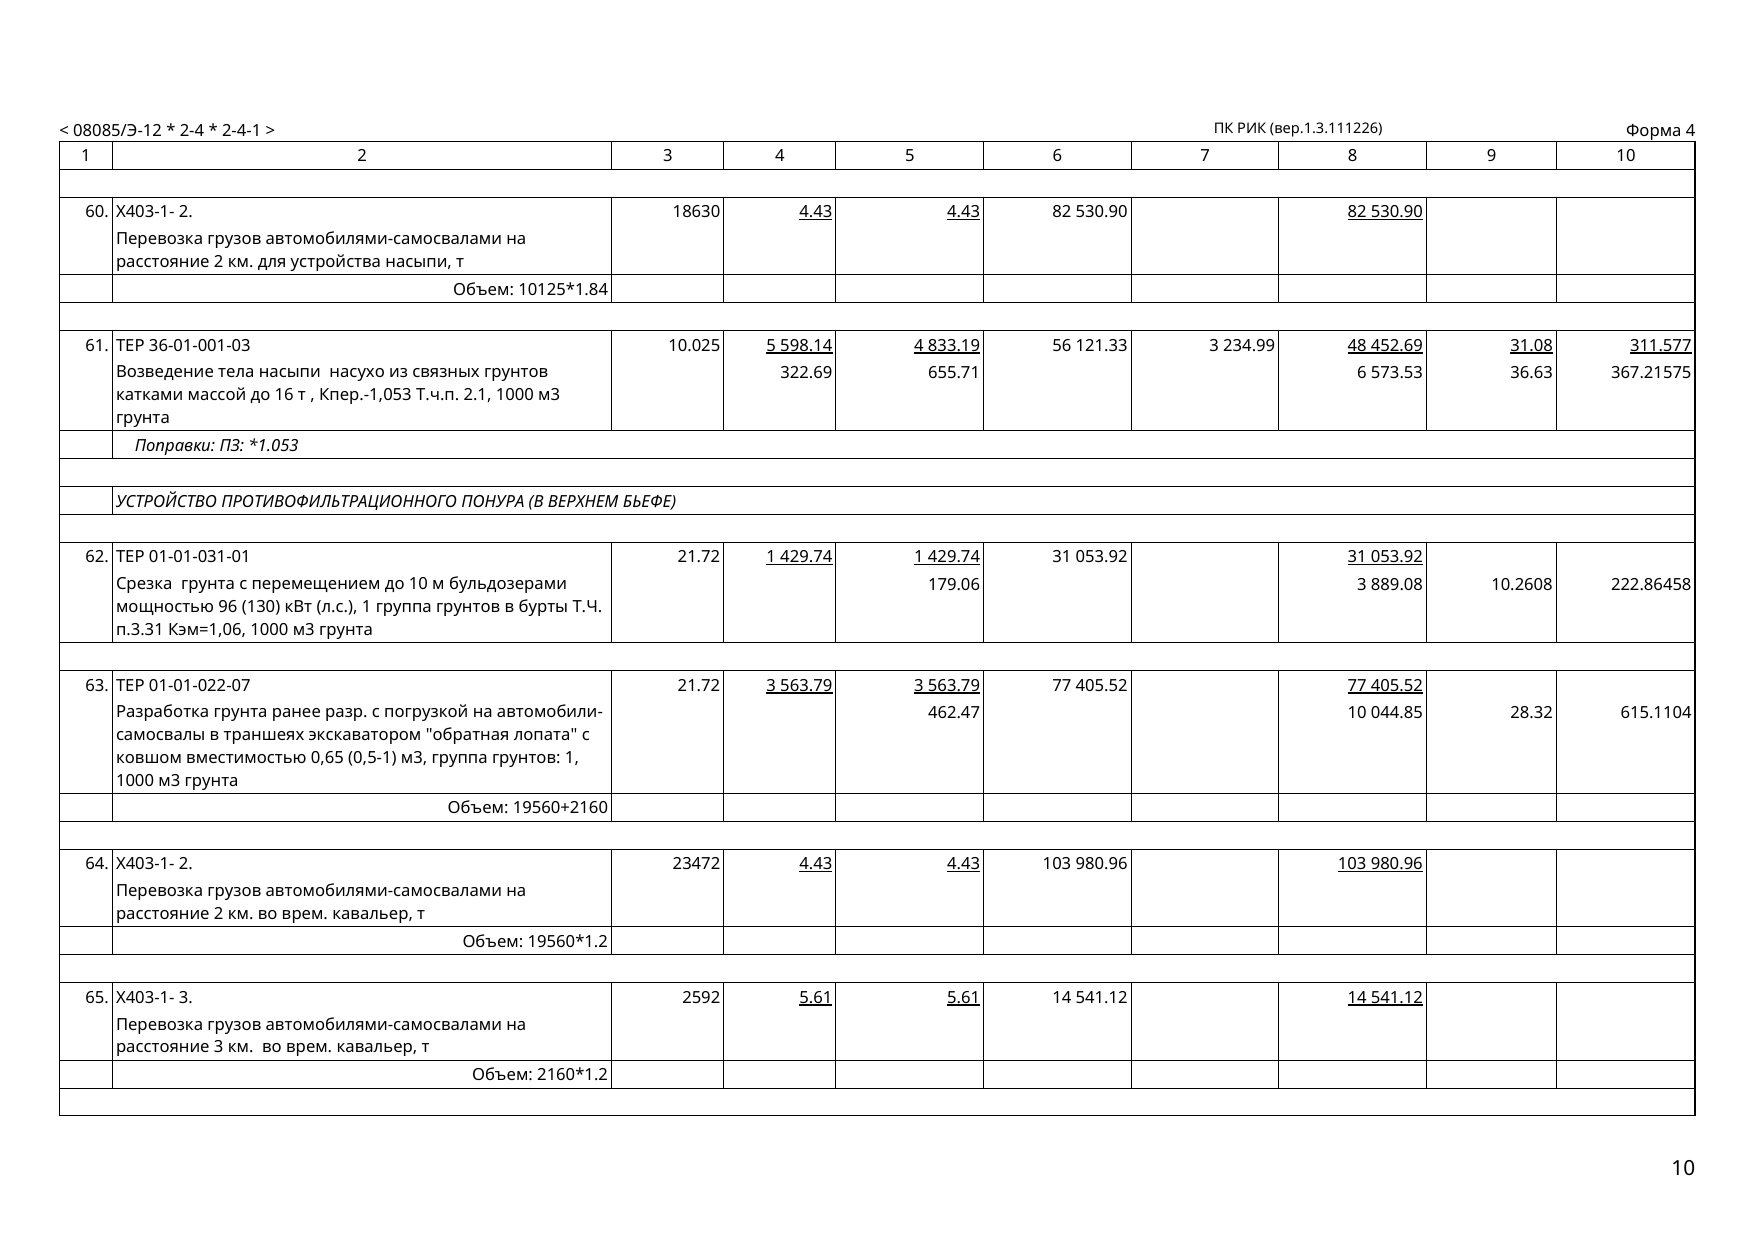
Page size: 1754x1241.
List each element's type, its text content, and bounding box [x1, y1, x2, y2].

table_cell 63. [60, 671, 112, 793]
table_cell 10 044.85 [1279, 698, 1426, 793]
table_cell [1427, 877, 1556, 926]
table_cell 82 530.90 [984, 198, 1131, 274]
table_cell УСТРОЙСТВО ПРОТИВОФИЛЬТРАЦИОННОГО ПОНУРА (В ВЕРХНЕМ БЬЕФЕ) [113, 487, 1694, 514]
table_cell [1279, 927, 1426, 954]
table_cell [60, 1089, 1694, 1115]
table_header 6 [984, 142, 1131, 169]
table_cell 5 598.14 [724, 331, 835, 358]
table_cell 367.21575 [1557, 358, 1694, 430]
table_cell [1427, 543, 1556, 570]
table_cell [1557, 877, 1694, 926]
table_cell [1279, 877, 1426, 926]
table_cell 4.43 [836, 850, 983, 877]
table_cell 222.86458 [1557, 570, 1694, 642]
table_cell [1279, 1010, 1426, 1059]
table_cell 14 541.12 [1279, 983, 1426, 1010]
table_cell [60, 459, 1694, 486]
table_cell 61. [60, 331, 112, 430]
table_cell 10.025 [612, 331, 723, 430]
table_cell [612, 275, 723, 302]
table_cell Х403-1- 2. Перевозка грузов автомобилями-самосвалами на расстояние 2 км. для устройства насыпи, т [113, 198, 611, 274]
table_cell [1132, 850, 1278, 926]
table_cell 65. [60, 983, 112, 1059]
table_cell 23472 [612, 850, 723, 926]
table_cell [1279, 225, 1426, 274]
table_cell 36.63 [1427, 358, 1556, 430]
table_cell 103 980.96 [1279, 850, 1426, 877]
table_cell [724, 275, 835, 302]
table_cell 615.1104 [1557, 698, 1694, 793]
table_cell [612, 1061, 723, 1087]
table_cell [1557, 850, 1694, 877]
table_cell ТЕР 01-01-022-07 Разработка грунта ранее разр. с погрузкой на автомобили-самосвалы в траншеях экскаватором "обратная лопата" с ковшом вместимостью 0,65 (0,5-1) м3, группа грунтов: 1, 1000 м3 грунта [113, 671, 611, 793]
table_cell 311.577 [1557, 331, 1694, 358]
table_cell [1557, 927, 1694, 954]
table_cell 179.06 [836, 570, 983, 642]
table_cell [836, 1061, 983, 1087]
table_cell [836, 794, 983, 821]
table_cell 77 405.52 [1279, 671, 1426, 698]
table_cell [612, 927, 723, 954]
table_cell [60, 927, 112, 954]
table_cell [1132, 275, 1278, 302]
table_cell [1427, 983, 1556, 1010]
table_cell [836, 275, 983, 302]
table_cell [1279, 275, 1426, 302]
table_header 8 [1279, 142, 1426, 169]
table_cell 5.61 [836, 983, 983, 1010]
table_cell 5.61 [724, 983, 835, 1010]
table_header 7 [1132, 142, 1278, 169]
table_header 2 [113, 142, 611, 169]
table_cell [724, 794, 835, 821]
table_cell 322.69 [724, 358, 835, 430]
table_cell [60, 643, 1694, 670]
table_cell [724, 1010, 835, 1059]
table_cell [1427, 275, 1556, 302]
table_cell [984, 1061, 1131, 1087]
table_cell 14 541.12 [984, 983, 1131, 1059]
table_cell [60, 303, 1694, 330]
table_cell Поправки: ПЗ: *1.053 [113, 431, 1694, 458]
table_cell [60, 515, 1694, 542]
table_cell 4 833.19 [836, 331, 983, 358]
table_cell [1557, 198, 1694, 224]
table_cell Объем: 19560+2160 [113, 794, 611, 821]
table_cell 64. [60, 850, 112, 926]
table_cell [60, 822, 1694, 849]
table_cell [836, 877, 983, 926]
table_cell [1557, 225, 1694, 274]
table_cell ТЕР 01-01-031-01 Срезка грунта с перемещением до 10 м бульдозерами мощностью 96 (130) кВт (л.с.), 1 группа грунтов в бурты Т.Ч. п.3.31 Кэм=1,06, 1000 м3 грунта [113, 543, 611, 642]
table_header 3 [612, 142, 723, 169]
table_cell [60, 487, 112, 514]
table_cell [836, 1010, 983, 1059]
table_cell [1132, 198, 1278, 274]
table_cell [1557, 1010, 1694, 1059]
table_cell 10.2608 [1427, 570, 1556, 642]
table_cell [60, 275, 112, 302]
table_cell Объем: 2160*1.2 [113, 1061, 611, 1087]
table_cell [1279, 1061, 1426, 1087]
table_cell [984, 794, 1131, 821]
table_header 4 [724, 142, 835, 169]
table_cell [1557, 275, 1694, 302]
table_cell [836, 225, 983, 274]
table_cell [1557, 794, 1694, 821]
table_cell [1427, 225, 1556, 274]
table_cell 3 563.79 [836, 671, 983, 698]
table_cell [1279, 794, 1426, 821]
table_cell 4.43 [724, 850, 835, 877]
table_cell [1557, 543, 1694, 570]
table_cell 3 889.08 [1279, 570, 1426, 642]
table_cell 103 980.96 [984, 850, 1131, 926]
table_cell 18630 [612, 198, 723, 274]
table_cell [1557, 1061, 1694, 1087]
table_cell ТЕР 36-01-001-03 Возведение тела насыпи насухо из связных грунтов катками массой до 16 т , Кпер.-1,053 Т.ч.п. 2.1, 1000 м3 грунта [113, 331, 611, 430]
table_header 9 [1427, 142, 1556, 169]
table_cell [1557, 671, 1694, 698]
table_cell [60, 1061, 112, 1087]
table_cell [60, 431, 112, 458]
table_cell [1427, 927, 1556, 954]
table_cell [1427, 794, 1556, 821]
table_cell 4.43 [724, 198, 835, 224]
table_cell [60, 170, 1694, 197]
table_cell [1427, 671, 1556, 698]
table_cell 21.72 [612, 543, 723, 642]
table_cell [1427, 1061, 1556, 1087]
table_cell 462.47 [836, 698, 983, 793]
table_cell [1427, 1010, 1556, 1059]
table_cell [1427, 850, 1556, 877]
table_cell [612, 794, 723, 821]
table_cell [724, 927, 835, 954]
table_cell 6 573.53 [1279, 358, 1426, 430]
table_cell [1427, 198, 1556, 224]
table_cell [60, 955, 1694, 982]
table_cell [1132, 671, 1278, 793]
table_cell Объем: 19560*1.2 [113, 927, 611, 954]
table_cell Х403-1- 2. Перевозка грузов автомобилями-самосвалами на расстояние 2 км. во врем. кавальер, т [113, 850, 611, 926]
table_cell [724, 698, 835, 793]
table_cell [724, 877, 835, 926]
table_cell 3 563.79 [724, 671, 835, 698]
table_cell 3 234.99 [1132, 331, 1278, 430]
table_cell [1132, 543, 1278, 642]
table_cell [984, 275, 1131, 302]
table_cell [836, 927, 983, 954]
table_cell 28.32 [1427, 698, 1556, 793]
table_cell [1132, 794, 1278, 821]
table_cell [1132, 927, 1278, 954]
table_cell [724, 225, 835, 274]
table_cell [1557, 983, 1694, 1010]
table_cell 655.71 [836, 358, 983, 430]
table_cell 31 053.92 [984, 543, 1131, 642]
table_header 5 [836, 142, 983, 169]
table_cell [1132, 983, 1278, 1059]
table_cell 60. [60, 198, 112, 274]
table_header 10 [1557, 142, 1694, 169]
table_cell 21.72 [612, 671, 723, 793]
table_cell Объем: 10125*1.84 [113, 275, 611, 302]
table_cell Х403-1- 3. Перевозка грузов автомобилями-самосвалами на расстояние 3 км. во врем. кавальер, т [113, 983, 611, 1059]
table_cell 62. [60, 543, 112, 642]
table_header 1 [60, 142, 112, 169]
table_cell 56 121.33 [984, 331, 1131, 430]
table_cell [60, 794, 112, 821]
table_cell 48 452.69 [1279, 331, 1426, 358]
table_cell 31.08 [1427, 331, 1556, 358]
table_cell [1132, 1061, 1278, 1087]
table_cell [984, 927, 1131, 954]
table_cell [724, 570, 835, 642]
table_cell 2592 [612, 983, 723, 1059]
table_cell 4.43 [836, 198, 983, 224]
table_cell 77 405.52 [984, 671, 1131, 793]
table_cell 82 530.90 [1279, 198, 1426, 224]
table_cell 1 429.74 [836, 543, 983, 570]
table_cell [724, 1061, 835, 1087]
table_cell 31 053.92 [1279, 543, 1426, 570]
table_cell 1 429.74 [724, 543, 835, 570]
